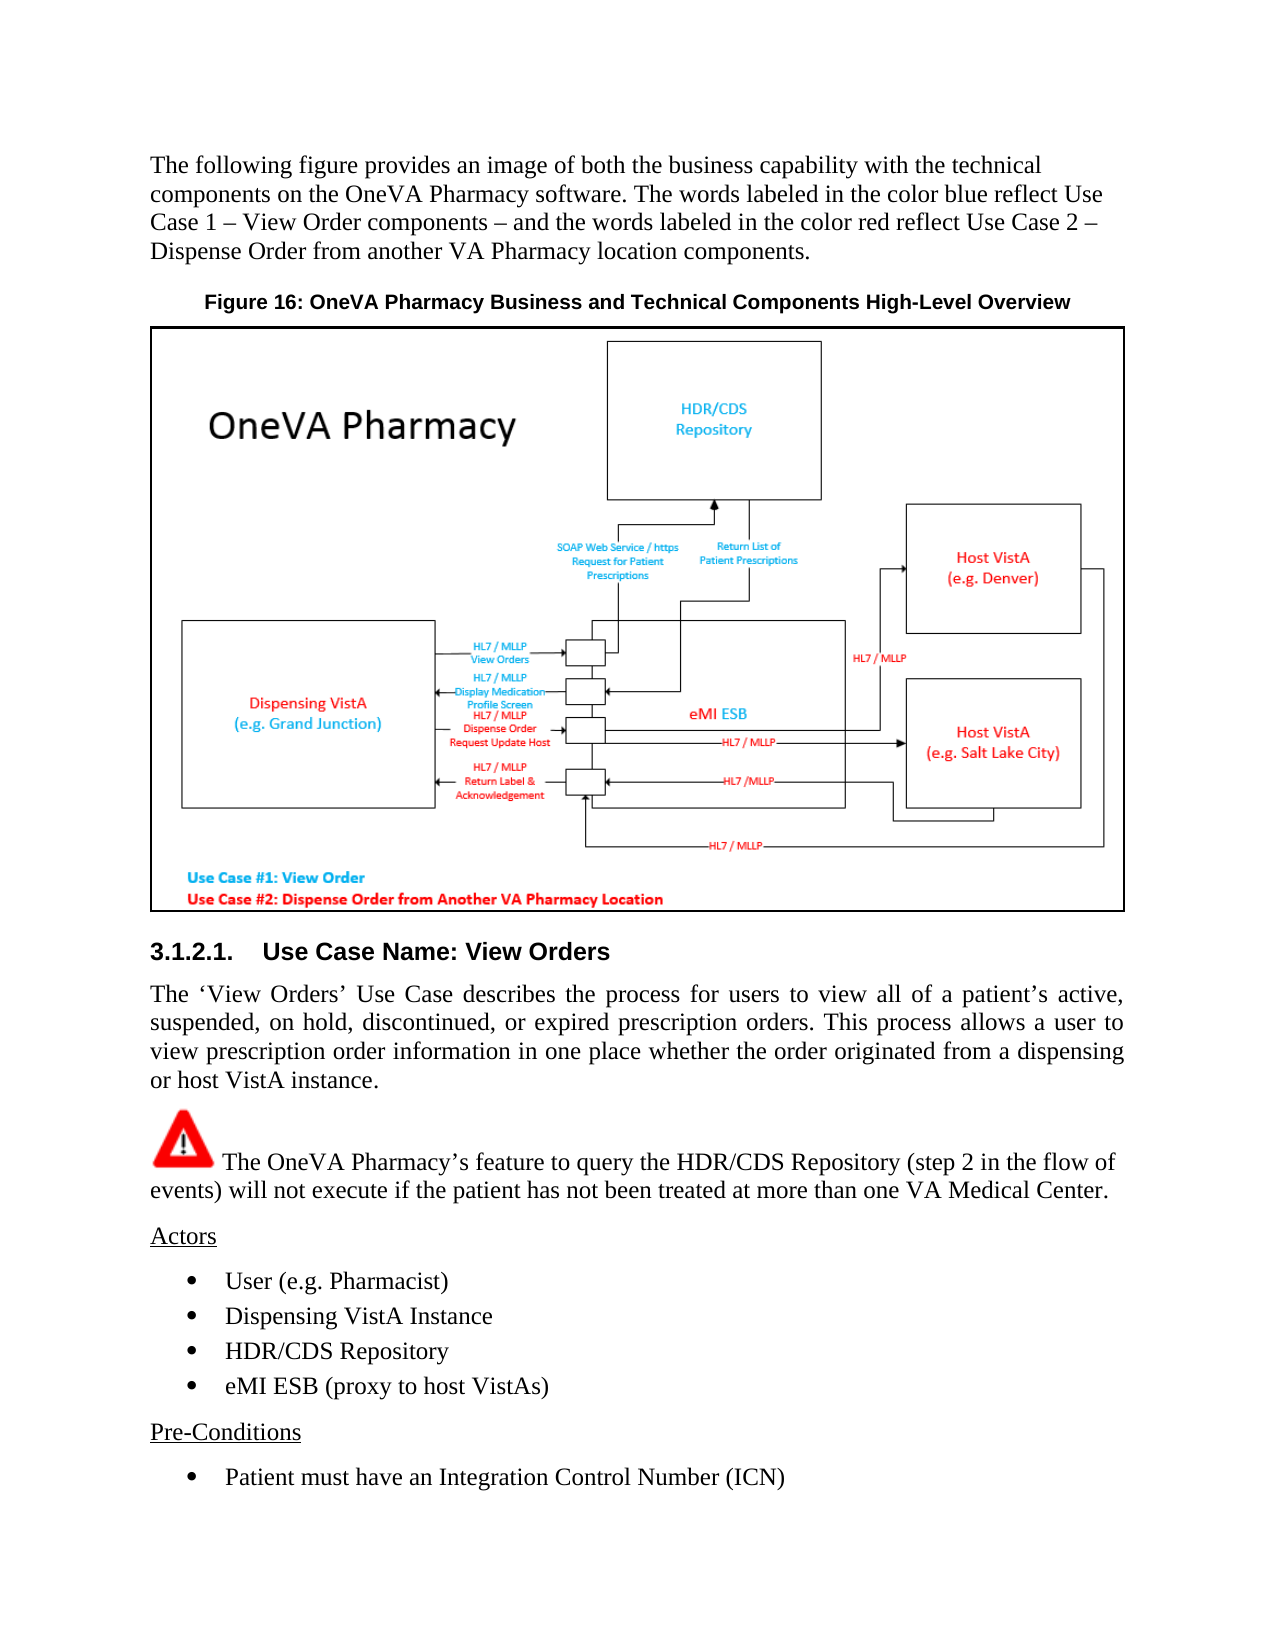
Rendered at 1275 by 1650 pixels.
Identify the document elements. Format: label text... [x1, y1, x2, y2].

text Patient must have an Integration Control Number (ICN) [187, 1462, 1125, 1491]
picture [152, 329, 1123, 910]
text User (e.g. Pharmacist) [187, 1266, 1125, 1295]
subtitle Use Case Name: View Orders [150, 937, 1125, 966]
text The OneVA Pharmacy’s feature to query the HDR/CDS Repository (step 2 in the flow of events) will not execute if the patient has not been treated at more than one VA Medical Center. [150, 1106, 1125, 1204]
text HDR/CDS Repository [187, 1336, 1125, 1365]
text The following figure provides an image of both the business capability with the technical components on the OneVA Pharmacy software. The words labeled in the color blue reflect Use Case 1 – View Order components – and the words labeled in the color red reflect Use Case 2 – Dispense Order from another VA Pharmacy location components. [150, 150, 1125, 265]
text Pre-Conditions [150, 1417, 1125, 1446]
text Actors [150, 1221, 1125, 1250]
text Dispensing VistA Instance [187, 1301, 1125, 1330]
picture [150, 1106, 216, 1171]
text eMI ESB (proxy to host VistAs) [187, 1371, 1125, 1400]
text The ‘View Orders’ Use Case describes the process for users to view all of a patient’s active, suspended, on hold, discontinued, or expired prescription orders. This process allows a user to view prescription order information in one place whether the order originated from a dispensing or host VistA instance. [150, 979, 1125, 1094]
text Figure 16: OneVA Pharmacy Business and Technical Components High-Level Overview [150, 290, 1125, 314]
